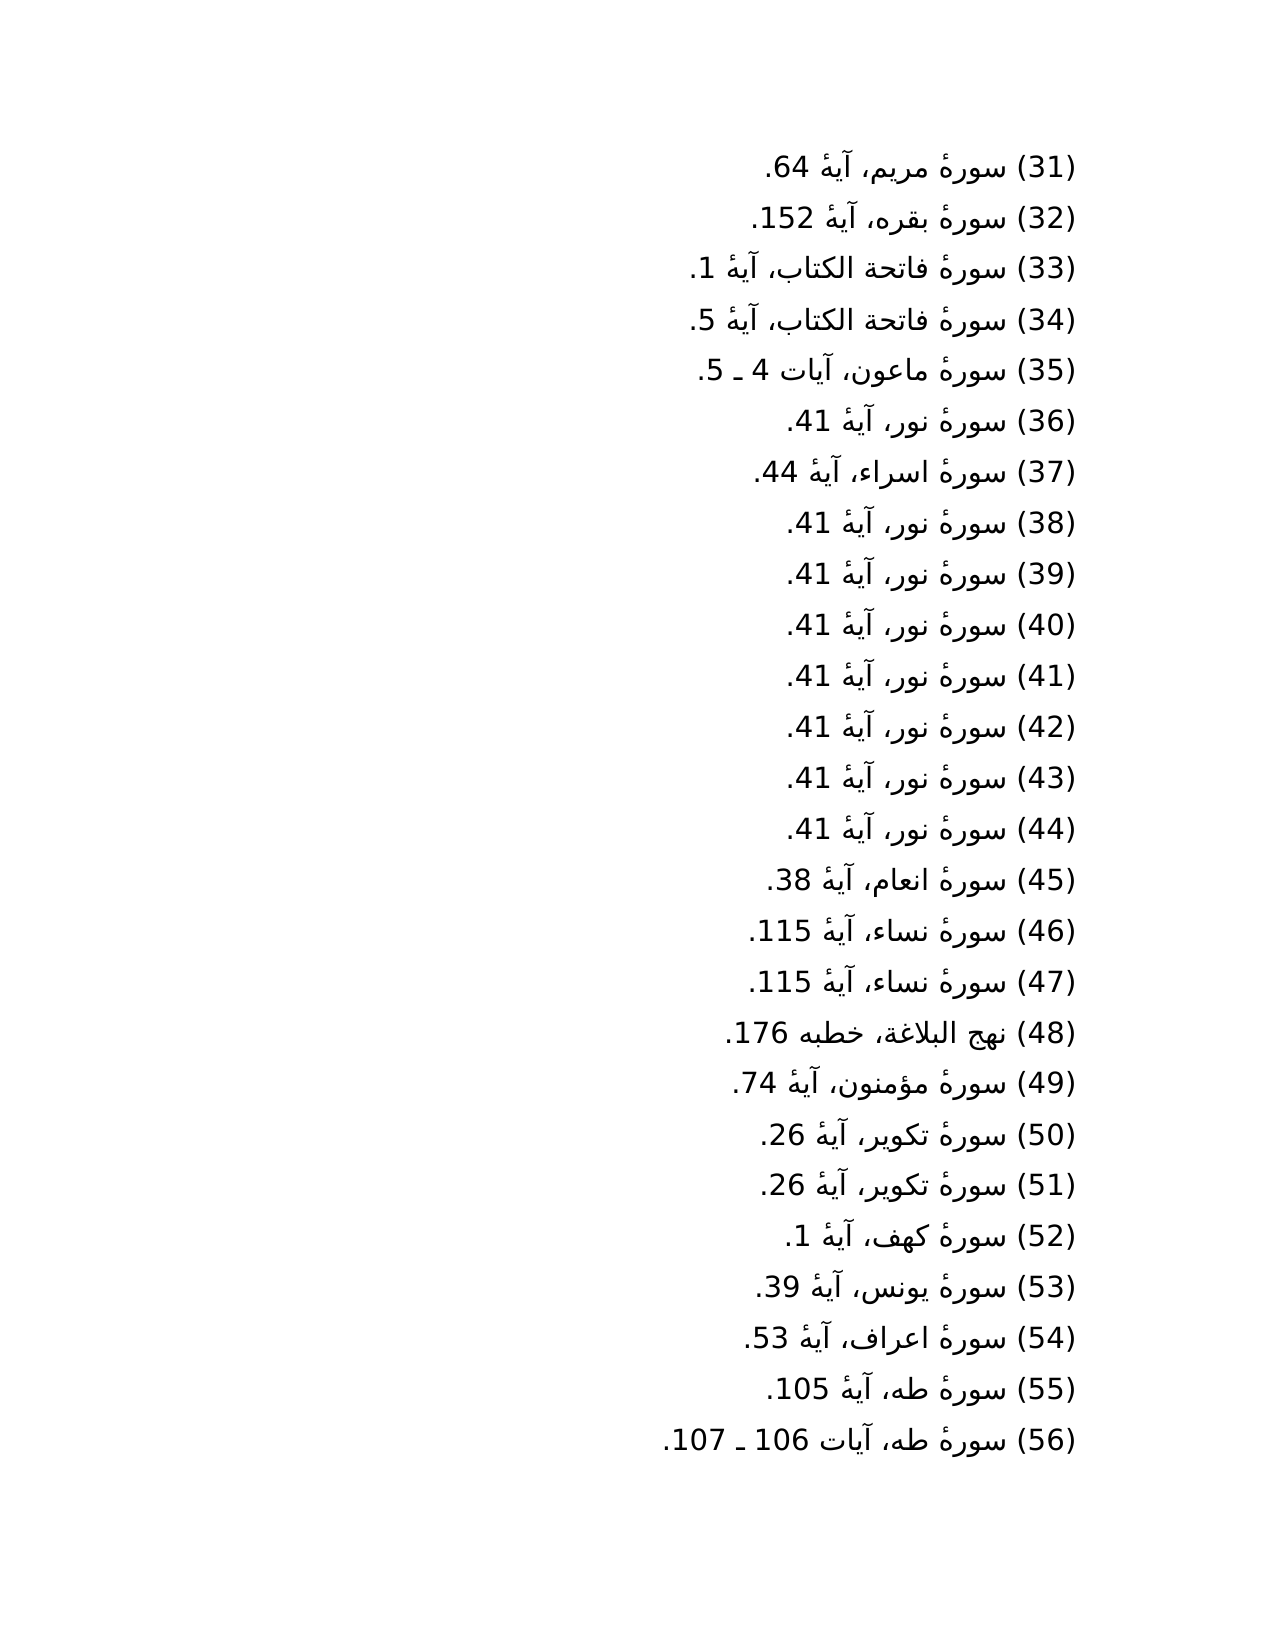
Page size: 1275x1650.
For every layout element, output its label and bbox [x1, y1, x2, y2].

table_header [150, 150, 1076, 1457]
